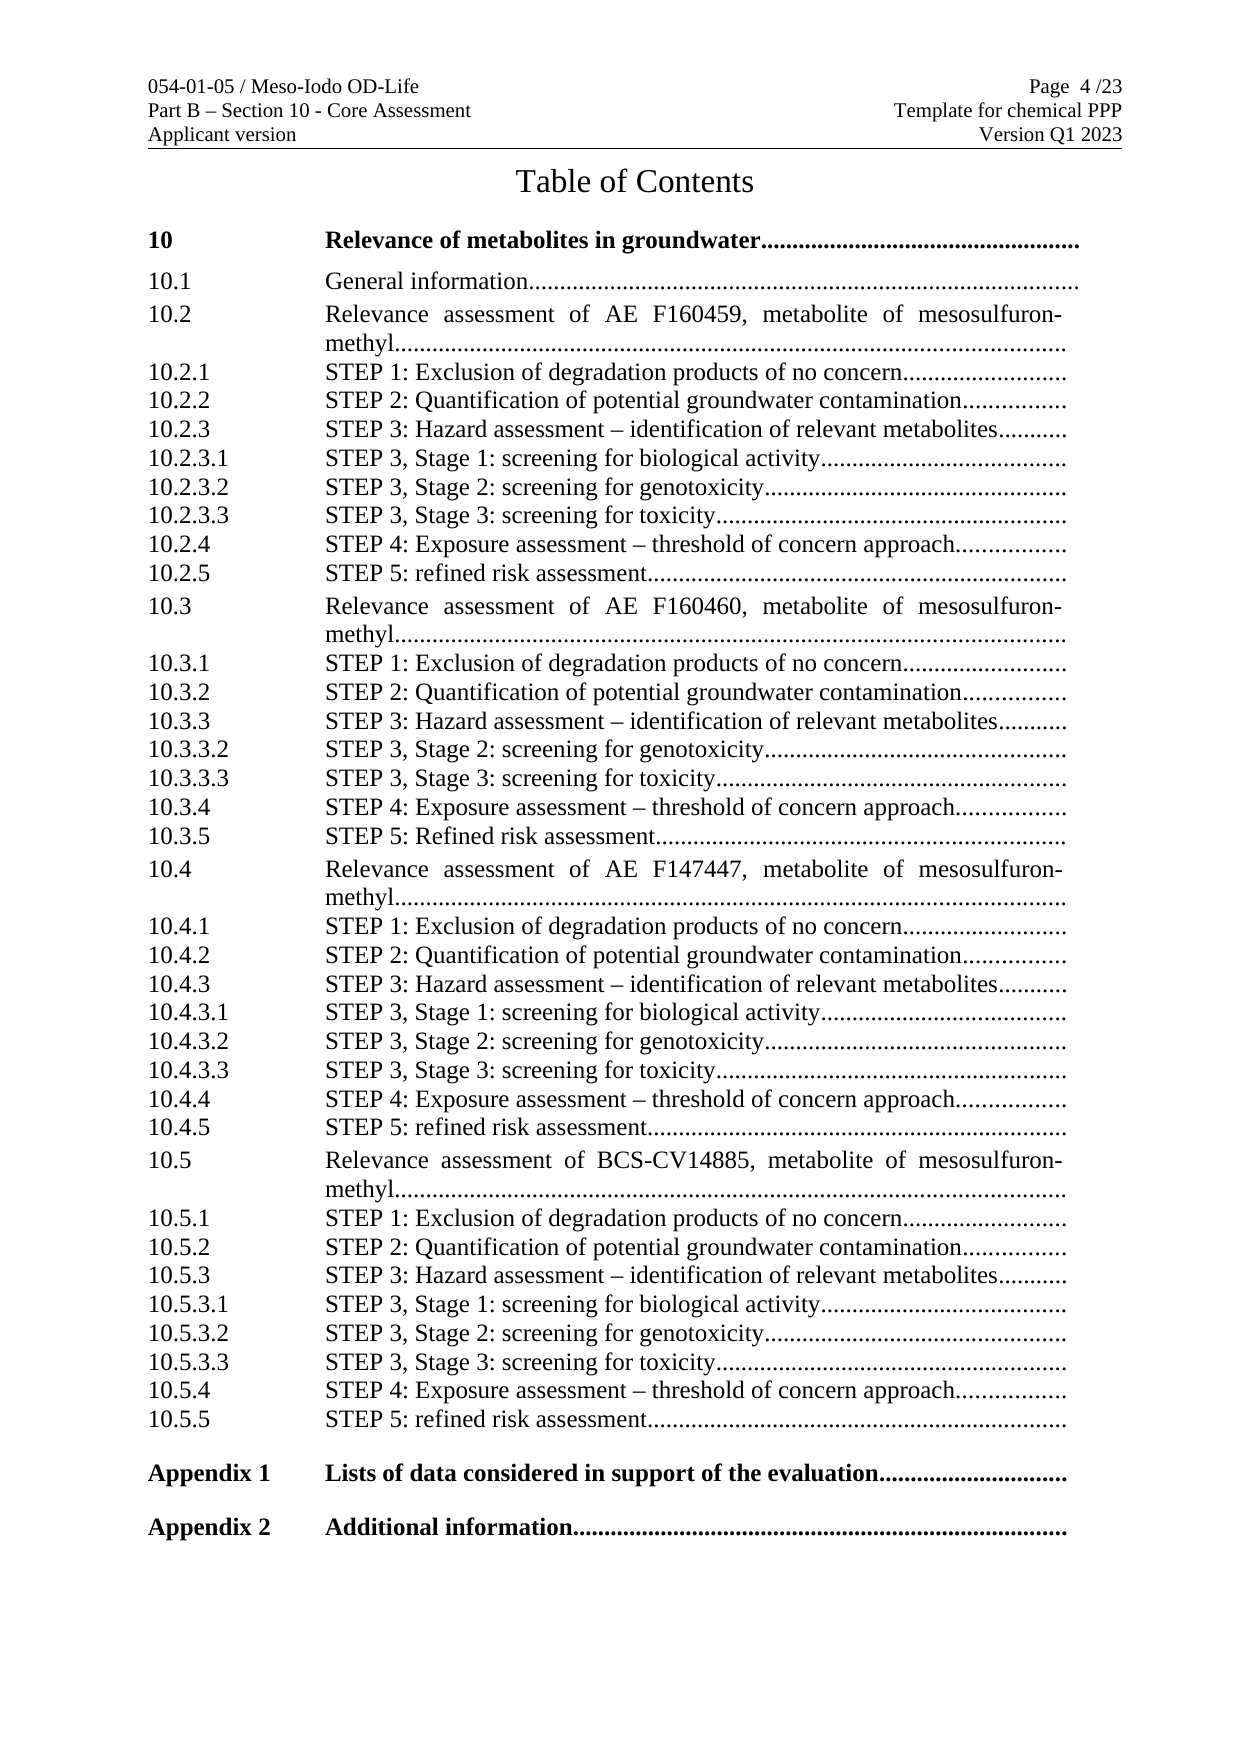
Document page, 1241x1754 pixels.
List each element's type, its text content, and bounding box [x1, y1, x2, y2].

text 10.4.3.2 STEP 3, Stage 2: screening for genotoxicity 15 [148, 1026, 1063, 1055]
text 10.2.3.2 STEP 3, Stage 2: screening for genotoxicity 11 [148, 472, 1063, 500]
text 10.5.2 STEP 2: Quantification of potential groundwater contamination 17 [148, 1232, 1063, 1260]
text 10.5.4 STEP 4: Exposure assessment – threshold of concern approach 18 [148, 1375, 1063, 1404]
text 10.4.4 STEP 4: Exposure assessment – threshold of concern approach 16 [148, 1084, 1063, 1112]
text Appendix 2 Additional information 22 [148, 1512, 1063, 1540]
text 10.4.2 STEP 2: Quantification of potential groundwater contamination 15 [148, 940, 1063, 969]
text 10.5.1 STEP 1: Exclusion of degradation products of no concern 17 [148, 1203, 1063, 1232]
text 10.3.3 STEP 3: Hazard assessment – identification of relevant metabolites 13 [148, 706, 1063, 734]
text 10.2.3.3 STEP 3, Stage 3: screening for toxicity 12 [148, 500, 1063, 529]
text 10.2.3.1 STEP 3, Stage 1: screening for biological activity 11 [148, 443, 1063, 472]
text 10 Relevance of metabolites in groundwater 4 [148, 225, 1063, 254]
text 10.5 Relevance assessment of BCS-CV14885, metabolite of mesosulfuron-methyl 16 [148, 1145, 1063, 1203]
text 10.3.4 STEP 4: Exposure assessment – threshold of concern approach 14 [148, 792, 1063, 821]
text 10.2.4 STEP 4: Exposure assessment – threshold of concern approach 12 [148, 529, 1063, 558]
text 10.2.5 STEP 5: refined risk assessment 12 [148, 558, 1063, 587]
text 10.3.3.2 STEP 3, Stage 2: screening for genotoxicity 13 [148, 734, 1063, 763]
text 10.2.2 STEP 2: Quantification of potential groundwater contamination 11 [148, 385, 1063, 414]
text 10.4.5 STEP 5: refined risk assessment 16 [148, 1112, 1063, 1141]
text 10.4 Relevance assessment of AE F147447, metabolite of mesosulfuron-methyl 14 [148, 854, 1063, 911]
text 10.3 Relevance assessment of AE F160460, metabolite of mesosulfuron-methyl 12 [148, 591, 1063, 648]
text 10.3.5 STEP 5: Refined risk assessment 14 [148, 821, 1063, 849]
text 10.1 General information 5 [148, 266, 1063, 295]
text 10.4.1 STEP 1: Exclusion of degradation products of no concern 15 [148, 911, 1063, 940]
text 10.4.3.1 STEP 3, Stage 1: screening for biological activity 15 [148, 997, 1063, 1026]
text 10.4.3.3 STEP 3, Stage 3: screening for toxicity 16 [148, 1055, 1063, 1084]
text 10.5.3.3 STEP 3, Stage 3: screening for toxicity 18 [148, 1347, 1063, 1375]
text 10.5.3 STEP 3: Hazard assessment – identification of relevant metabolites 17 [148, 1260, 1063, 1289]
text Appendix 1 Lists of data considered in support of the evaluation 20 [148, 1458, 1063, 1487]
text 10.2.3 STEP 3: Hazard assessment – identification of relevant metabolites 11 [148, 414, 1063, 443]
subtitle Table of Contents [148, 162, 1122, 200]
text 10.5.3.2 STEP 3, Stage 2: screening for genotoxicity 18 [148, 1318, 1063, 1347]
text 10.3.3.3 STEP 3, Stage 3: screening for toxicity 14 [148, 763, 1063, 792]
text 10.3.2 STEP 2: Quantification of potential groundwater contamination 13 [148, 677, 1063, 706]
text 10.2.1 STEP 1: Exclusion of degradation products of no concern 11 [148, 357, 1063, 385]
text 10.5.5 STEP 5: refined risk assessment 18 [148, 1404, 1063, 1433]
text 10.2 Relevance assessment of AE F160459, metabolite of mesosulfuron-methyl 10 [148, 299, 1063, 357]
text 10.5.3.1 STEP 3, Stage 1: screening for biological activity 17 [148, 1289, 1063, 1318]
text 10.3.1 STEP 1: Exclusion of degradation products of no concern 13 [148, 648, 1063, 677]
text 10.4.3 STEP 3: Hazard assessment – identification of relevant metabolites 15 [148, 969, 1063, 997]
